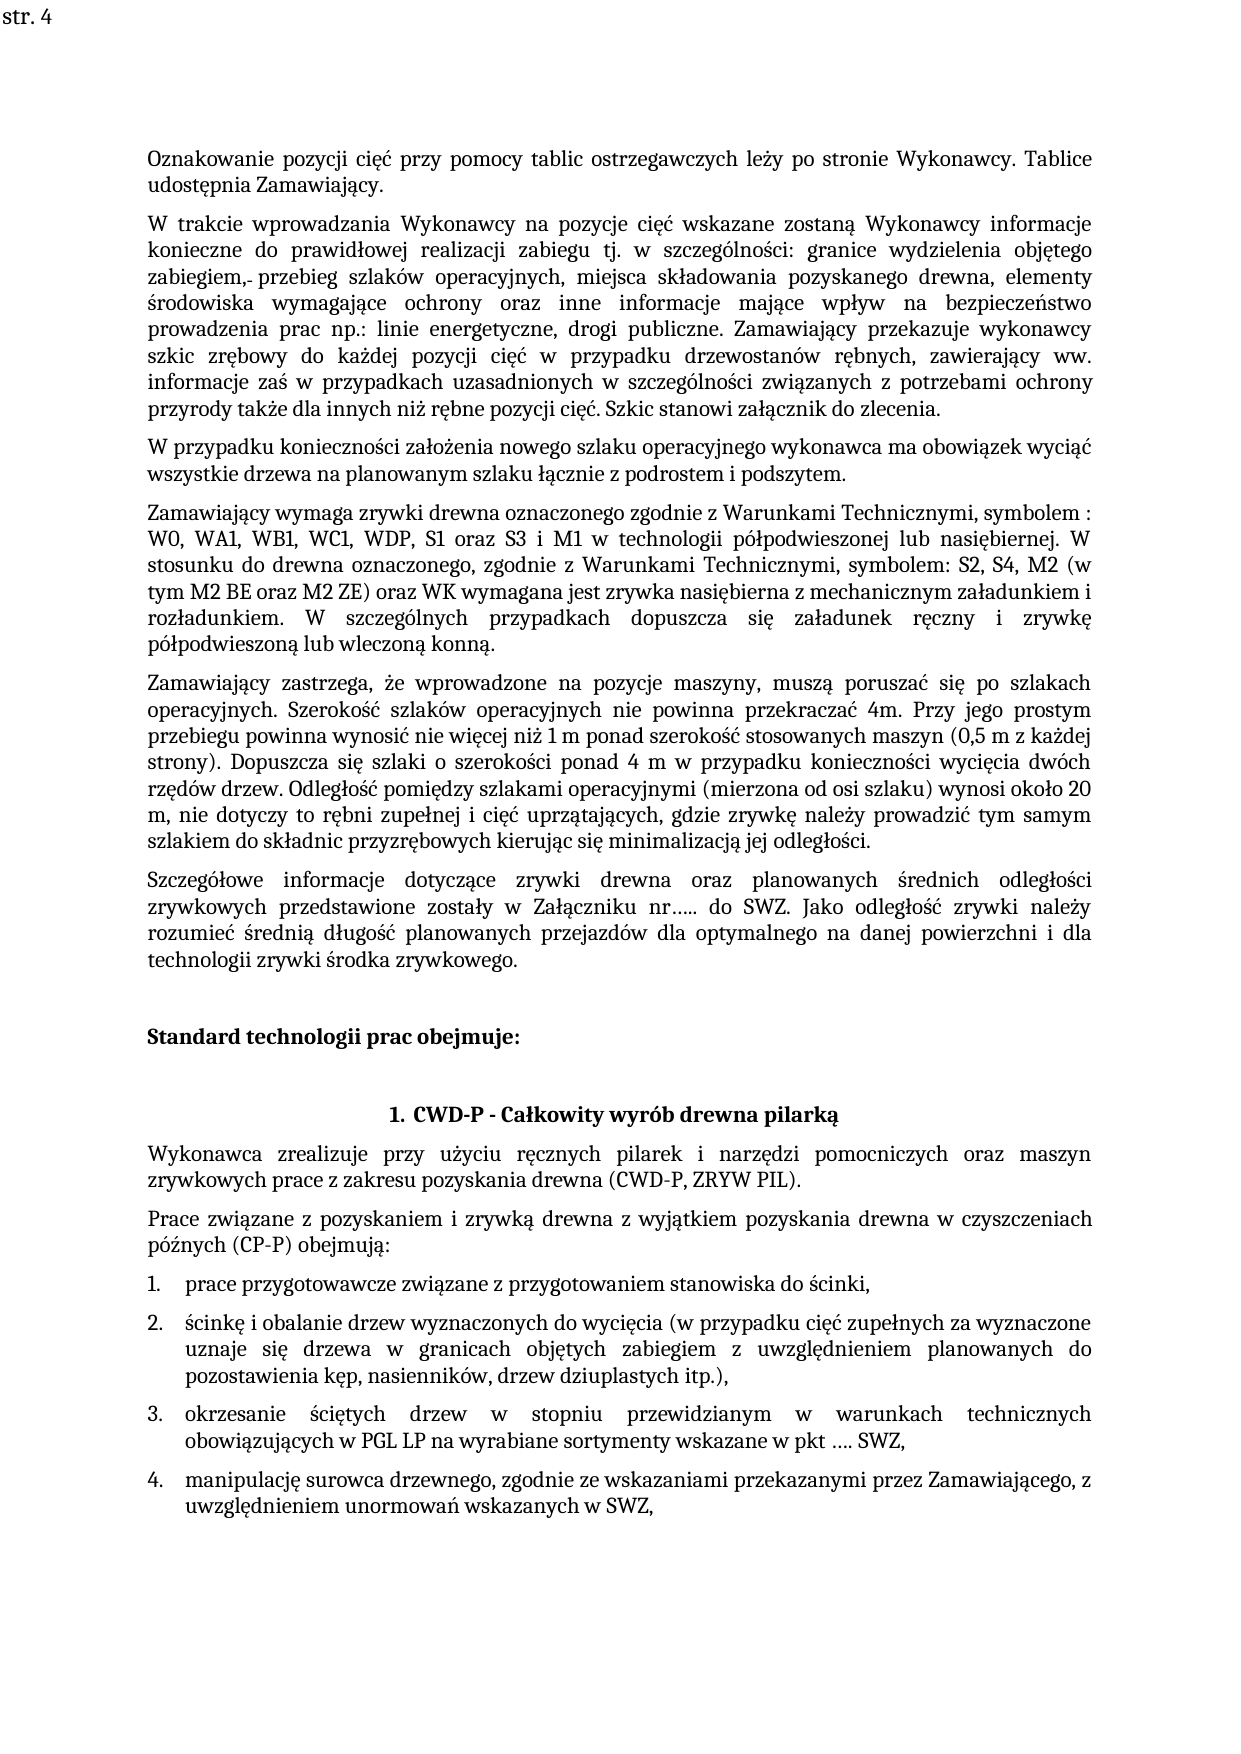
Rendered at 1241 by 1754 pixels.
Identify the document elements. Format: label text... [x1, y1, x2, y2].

list okrzesanie ściętych drzew w stopniu przewidzianym w warunkach technicznych obowiązujących w PGL LP na wyrabiane sortymenty wskazane w pkt …. SWZ, [147, 1401, 1093, 1454]
text W trakcie wprowadzania Wykonawcy na pozycje cięć wskazane zostaną Wykonawcy informacje konieczne do prawidłowej realizacji zabiegu tj. w szczególności: granice wydzielenia objętego zabiegiem, przebieg szlaków operacyjnych, miejsca składowania pozyskanego drewna, elementy środowiska wymagające ochrony oraz inne informacje mające wpływ na bezpieczeństwo prowadzenia prac np.: linie energetyczne, drogi publiczne. Zamawiający przekazuje wykonawcy szkic zrębowy do każdej pozycji cięć w przypadku drzewostanów rębnych, zawierający ww. informacje zaś w przypadkach uzasadnionych w szczególności związanych z potrzebami ochrony przyrody także dla innych niż rębne pozycji cięć. Szkic stanowi załącznik do zlecenia. [147, 211, 1093, 422]
text Szczegółowe informacje dotyczące zrywki drewna oraz planowanych średnich odległości zrywkowych przedstawione zostały w Załączniku nr….. do SWZ. Jako odległość zrywki należy rozumieć średnią długość planowanych przejazdów dla optymalnego na danej powierzchni i dla technologii zrywki środka zrywkowego. [147, 867, 1093, 973]
list prace przygotowawcze związane z przygotowaniem stanowiska do ścinki, [147, 1271, 1119, 1297]
text Wykonawca zrealizuje przy użyciu ręcznych pilarek i narzędzi pomocniczych oraz maszyn zrywkowych prace z zakresu pozyskania drewna (CWD-P, ZRYW PIL). [147, 1140, 1093, 1193]
text Zamawiający zastrzega, że wprowadzone na pozycje maszyny, muszą poruszać się po szlakach operacyjnych. Szerokość szlaków operacyjnych nie powinna przekraczać 4m. Przy jego prostym przebiegu powinna wynosić nie więcej niż 1 m ponad szerokość stosowanych maszyn (0,5 m z każdej strony). Dopuszcza się szlaki o szerokości ponad 4 m w przypadku konieczności wycięcia dwóch rzędów drzew. Odległość pomiędzy szlakami operacyjnymi (mierzona od osi szlaku) wynosi około 20 m, nie dotyczy to rębni zupełnej i cięć uprzątających, gdzie zrywkę należy prowadzić tym samym szlakiem do składnic przyzrębowych kierując się minimalizacją jej odległości. [147, 670, 1093, 854]
text Prace związane z pozyskaniem i zrywką drewna z wyjątkiem pozyskania drewna w czyszczeniach późnych (CP-P) obejmują: [147, 1206, 1093, 1258]
text Zamawiający wymaga zrywki drewna oznaczonego zgodnie z Warunkami Technicznymi, symbolem : W0, WA1, WB1, WC1, WDP, S1 oraz S3 i M1 w technologii półpodwieszonej lub nasiębiernej. W stosunku do drewna oznaczonego, zgodnie z Warunkami Technicznymi, symbolem: S2, S4, M2 (w tym M2 BE oraz M2 ZE) oraz WK wymagana jest zrywka nasiębierna z mechanicznym załadunkiem i rozładunkiem. W szczególnych przypadkach dopuszcza się załadunek ręczny i zrywkę półpodwieszoną lub wleczoną konną. [147, 499, 1093, 658]
list CWD-P - Całkowity wyrób drewna pilarką [389, 1101, 1119, 1128]
list ścinkę i obalanie drzew wyznaczonych do wycięcia (w przypadku cięć zupełnych za wyznaczone uznaje się drzewa w granicach objętych zabiegiem z uwzględnieniem planowanych do pozostawienia kęp, nasienników, drzew dziuplastych itp.), [147, 1310, 1093, 1389]
text Oznakowanie pozycji cięć przy pomocy tablic ostrzegawczych leży po stronie Wykonawcy. Tablice udostępnia Zamawiający. [147, 146, 1093, 198]
text W przypadku konieczności założenia nowego szlaku operacyjnego wykonawca ma obowiązek wyciąć wszystkie drzewa na planowanym szlaku łącznie z podrostem i podszytem. [147, 434, 1093, 487]
subtitle Standard technologii prac obejmuje: [147, 1024, 1119, 1050]
list manipulację surowca drzewnego, zgodnie ze wskazaniami przekazanymi przez Zamawiającego, z uwzględnieniem unormowań wskazanych w SWZ, [147, 1466, 1093, 1519]
